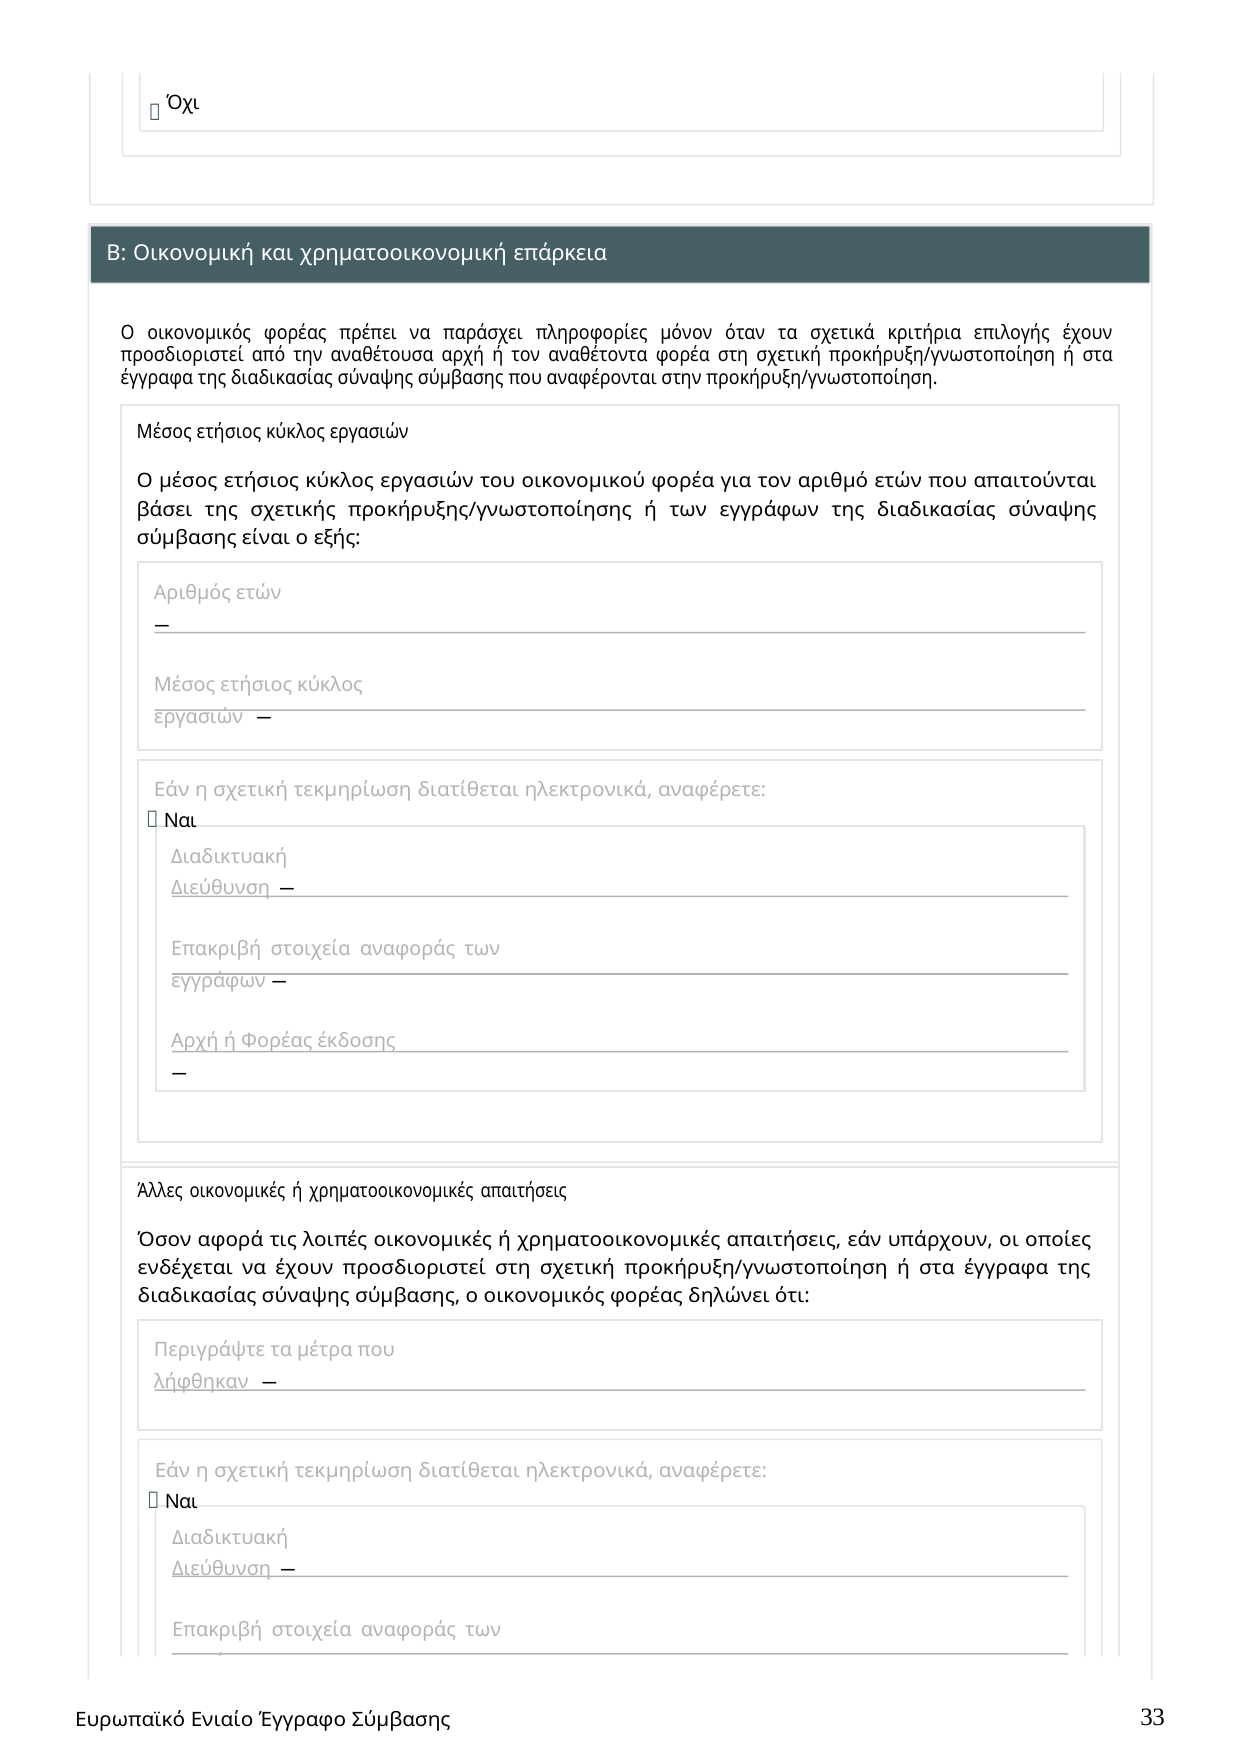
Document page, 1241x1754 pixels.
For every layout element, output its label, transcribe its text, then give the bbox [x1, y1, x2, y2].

text Ο οικονομικός φορέας πρέπει να παράσχει πληροφορίες μόνον όταν τα σχετικά κριτήρια επιλογής έχουν προσδιοριστεί από την αναθέτουσα αρχή ή τον αναθέτοντα φορέα στη σχετική προκήρυξη/γνωστοποίηση ή στα έγγραφα της διαδικασίας σύναψης σύμβασης που αναφέρονται στην προκήρυξη/γνωστοποίηση. [120, 321, 1113, 390]
subtitle Β: Οικονομική και χρηματοοικονομική επάρκεια [106, 236, 1166, 266]
